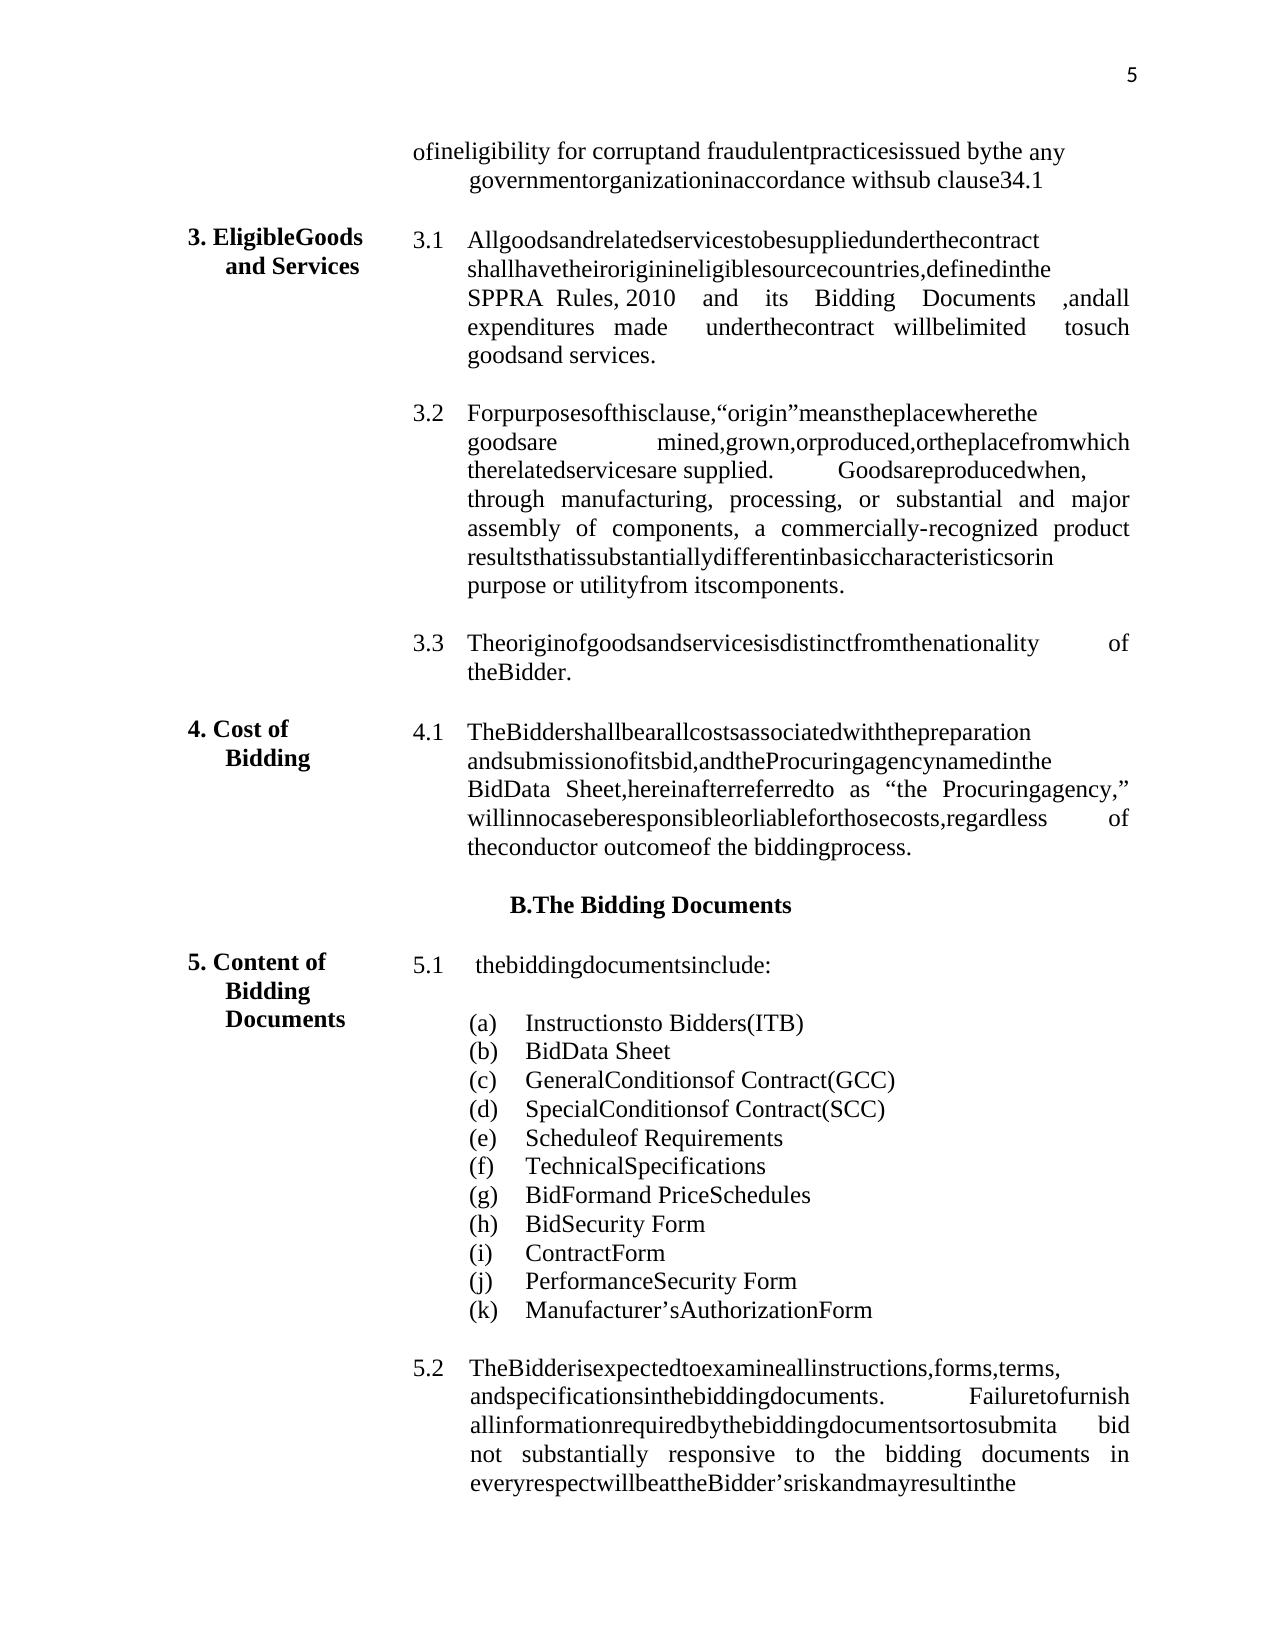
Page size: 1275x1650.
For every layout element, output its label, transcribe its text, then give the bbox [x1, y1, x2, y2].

text (i) ContractForm [469, 1238, 1137, 1266]
text 3.2 Forpurposesofthisclause,“origin”meanstheplacewherethe goodsare mined,grown,orproduced,ortheplacefromwhich therelatedservicesare supplied. Goodsareproducedwhen, through manufacturing, processing, or substantial and major assembly of components, a commercially-recognized product resultsthatissubstantiallydifferentinbasiccharacteristicsorin purpose or utilityfrom itscomponents. [413, 398, 1130, 599]
text ofineligibility for corruptand fraudulentpracticesissued bythe any governmentorganizationinaccordance withsub clause34.1 [413, 137, 1123, 193]
text 5.1 thebiddingdocumentsinclude: [413, 950, 1137, 979]
text 3.1 Allgoodsandrelatedservicestobesuppliedunderthecontract shallhavetheiroriginineligiblesourcecountries,definedinthe SPPRA Rules, 2010 and its Bidding Documents ,andall expenditures made underthecontract willbelimited tosuch goodsand services. [413, 225, 1130, 369]
text (f) TechnicalSpecifications [469, 1151, 1137, 1180]
text (c) GeneralConditionsof Contract(GCC) (d) SpecialConditionsof Contract(SCC) (e) Scheduleof Requirements [469, 1065, 918, 1151]
text 3.3 Theoriginofgoodsandservicesisdistinctfromthenationality of theBidder. [413, 628, 1129, 685]
text (a) Instructionsto Bidders(ITB) (b) BidData Sheet [469, 1008, 820, 1065]
text 4.1 TheBiddershallbearallcostsassociatedwiththepreparation andsubmissionofitsbid,andtheProcuringagencynamedinthe BidData Sheet,hereinafterreferredto as “the Procuringagency,” willinnocaseberesponsibleorliableforthosecosts,regardless of theconductor outcomeof the biddingprocess. [413, 717, 1129, 861]
text 5. Content of Bidding Documents [188, 947, 349, 1033]
text (g) BidFormand PriceSchedules [469, 1180, 1137, 1209]
text (k) Manufacturer’sAuthorizationForm [469, 1295, 1137, 1324]
text 3. EligibleGoods and Services [188, 222, 386, 280]
text B.The Bidding Documents [509, 889, 1137, 918]
text 5.2 TheBidderisexpectedtoexamineallinstructions,forms,terms, andspecificationsinthebiddingdocuments. Failuretofurnish allinformationrequiredbythebiddingdocumentsortosubmita bid not substantially responsive to the bidding documents in everyrespectwillbeattheBidder’sriskandmayresultinthe [413, 1353, 1130, 1496]
text (j) PerformanceSecurity Form [469, 1266, 1137, 1295]
text 4. Cost of [188, 714, 310, 743]
text Bidding [225, 743, 316, 772]
text (h) BidSecurity Form [469, 1209, 1137, 1238]
